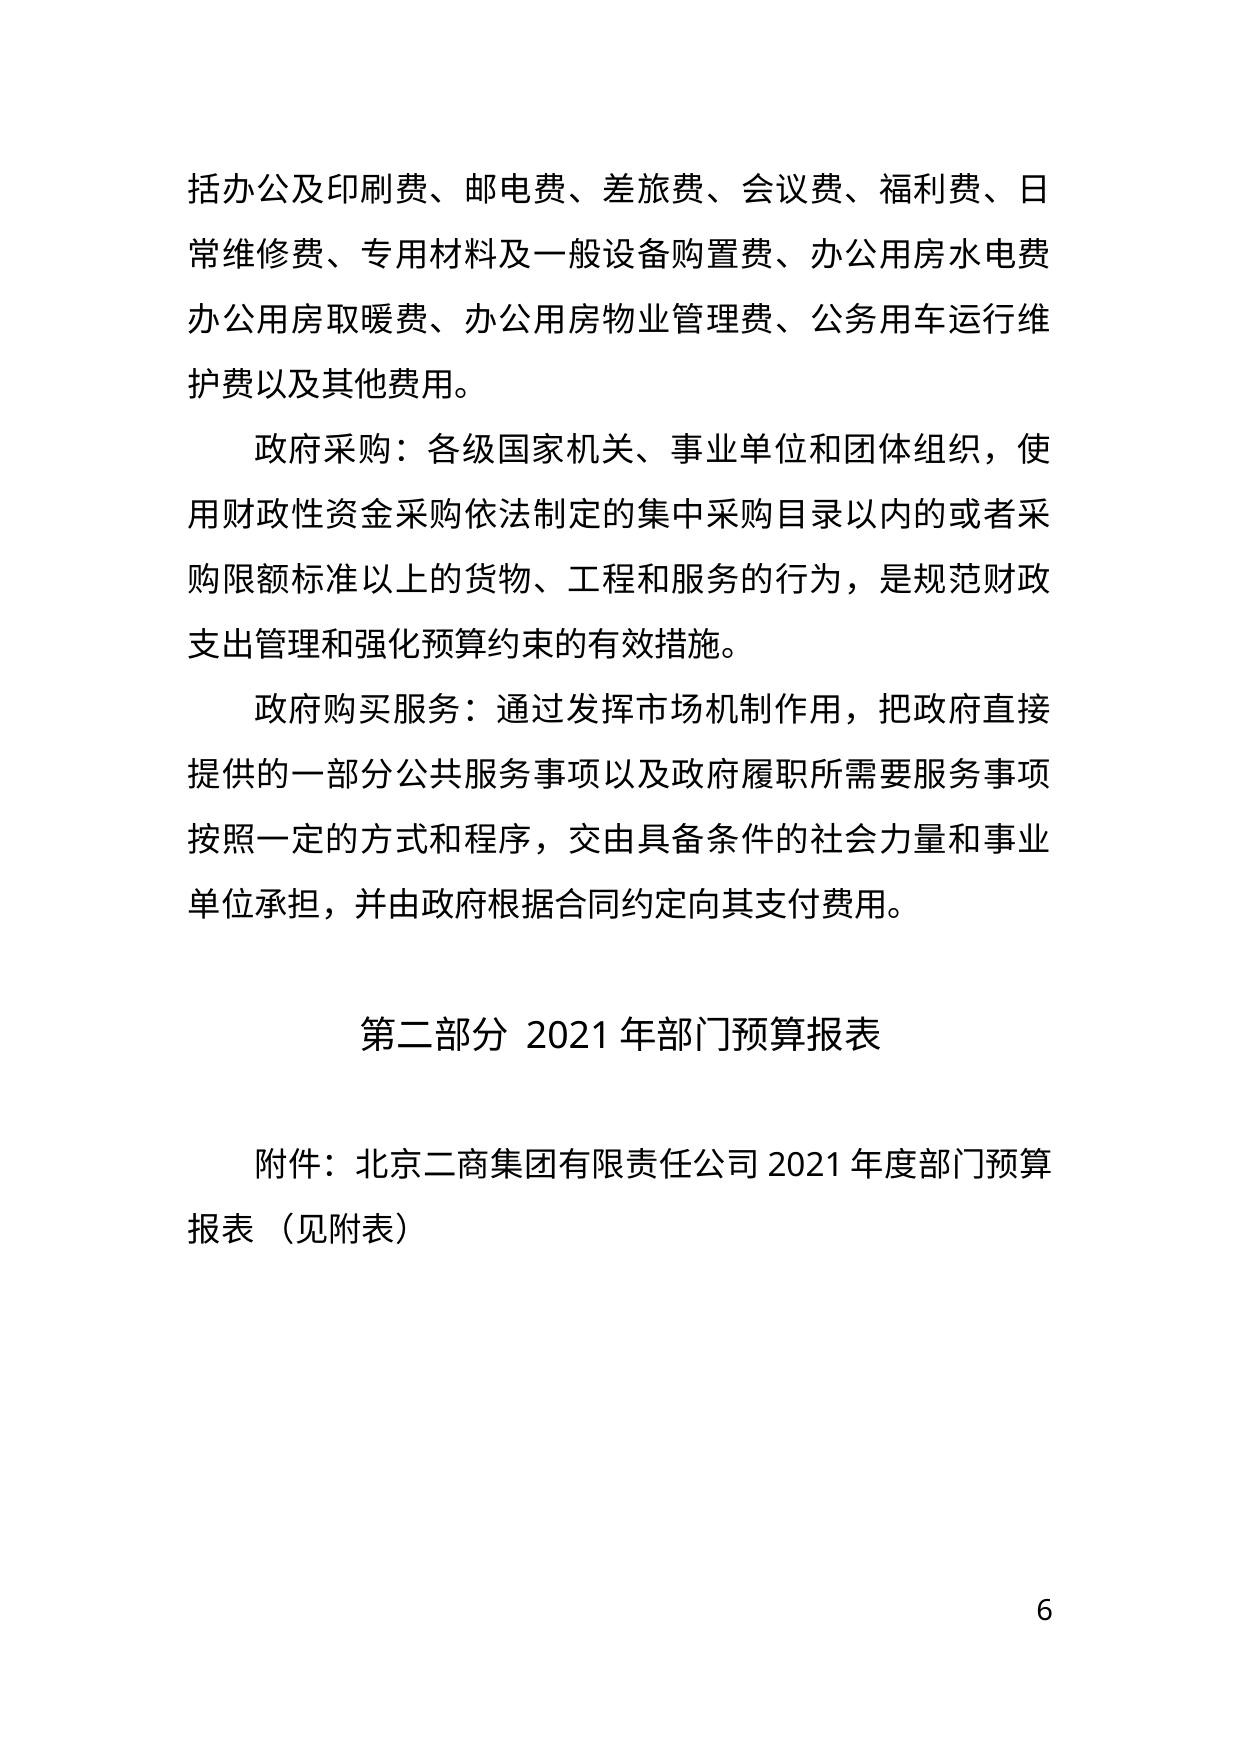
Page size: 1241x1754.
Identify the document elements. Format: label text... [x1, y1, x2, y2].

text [187, 155, 1053, 415]
text 政府采购：各级国家机关、事业单位和团体组织，使用财政性资金采购依法制定的集中采购目录以内的或者采购限额标准以上的货物、工程和服务的行为，是规范财政支出管理和强化预算约束的有效措施。 [187, 415, 1053, 675]
text 第二部分 2021年部门预算报表 [187, 1000, 1053, 1065]
text 附件：北京二商集团有限责任公司2021年度部门预算报表 （见附表） [187, 1130, 1053, 1260]
text 政府购买服务：通过发挥市场机制作用，把政府直接提供的一部分公共服务事项以及政府履职所需要服务事项，按照一定的方式和程序，交由具备条件的社会力量和事业单位承担，并由政府根据合同约定向其支付费用。 [187, 675, 1053, 935]
